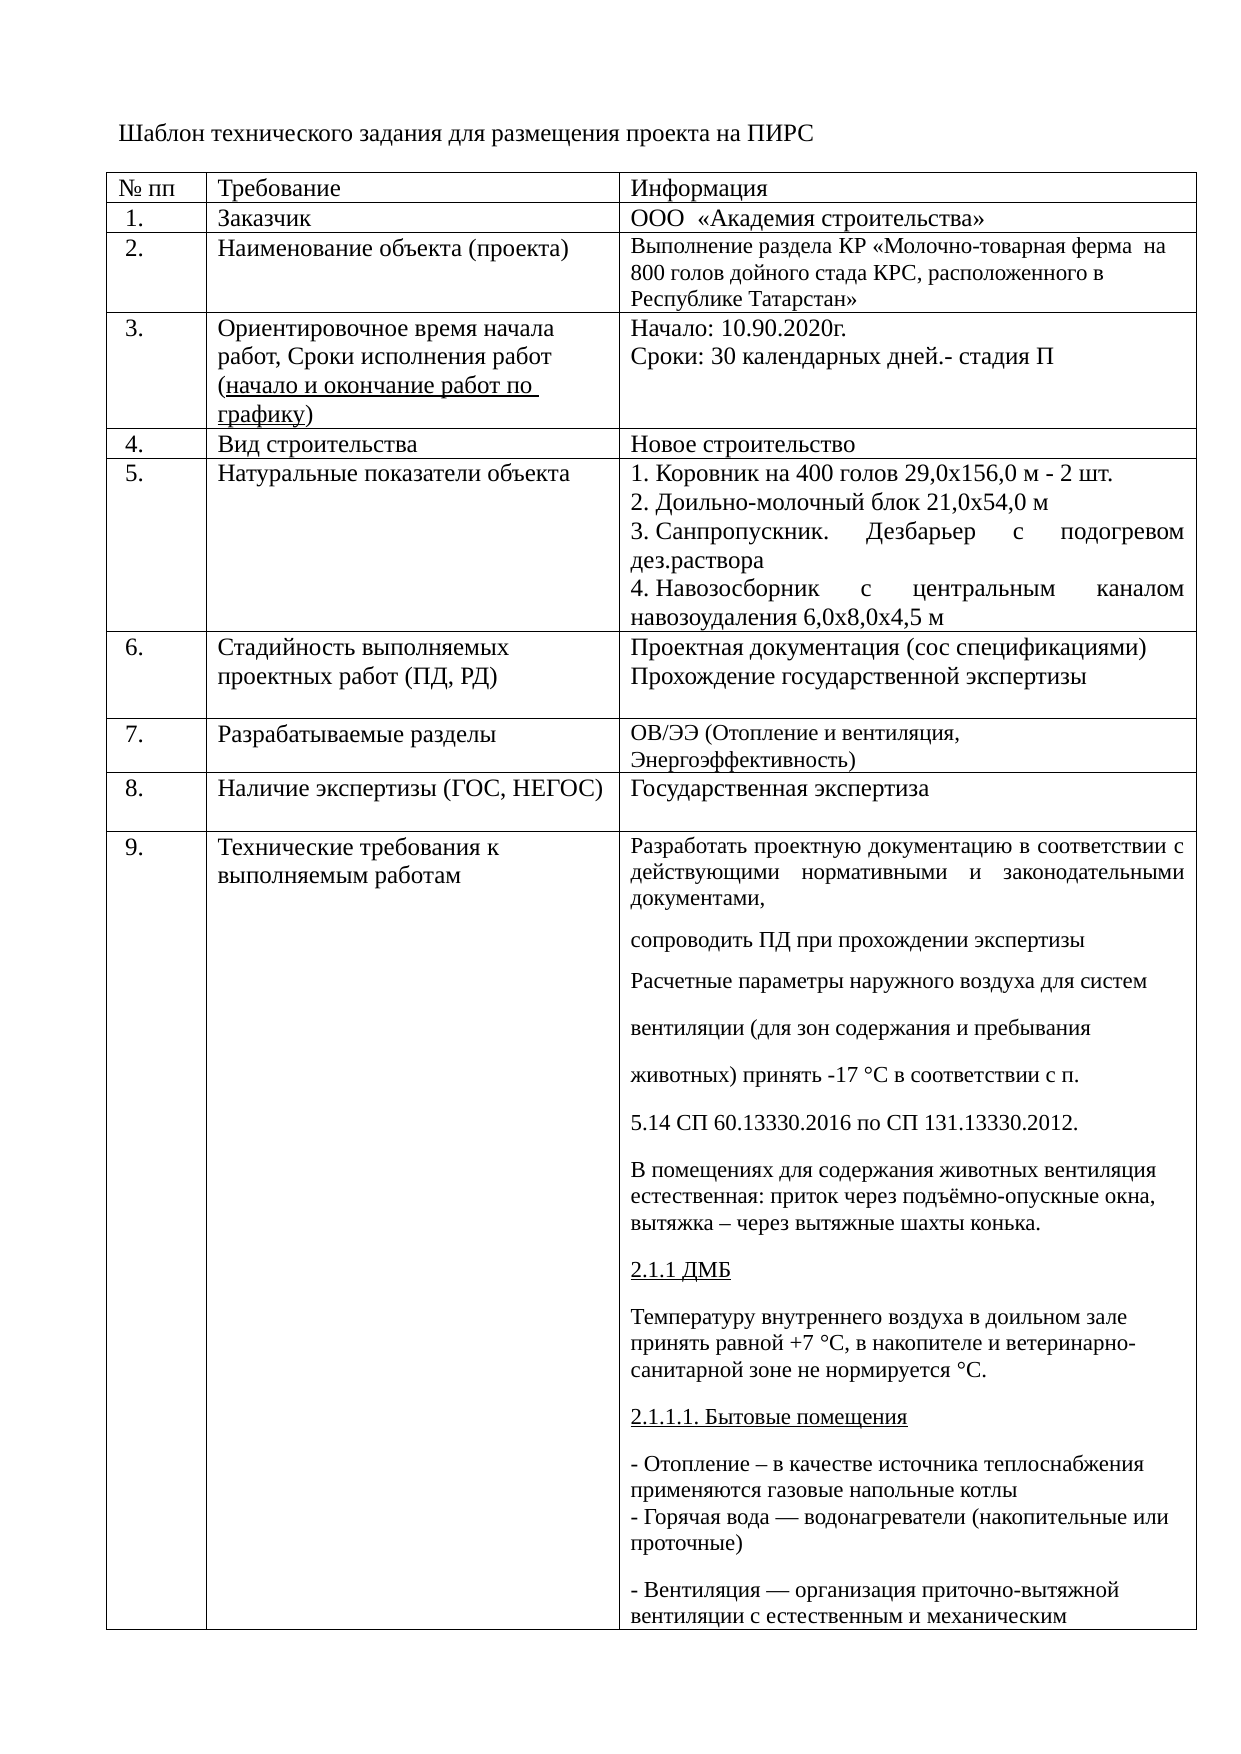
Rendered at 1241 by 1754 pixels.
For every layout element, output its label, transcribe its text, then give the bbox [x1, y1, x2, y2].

table_cell Коровник на 400 голов 29,0х156,0 м - 2 шт. Доильно-молочный блок 21,0х54,0 м Санпропускник. Дезбарьер с подогревом дез.раствора Навозосборник с центральным каналом навозоудаления 6,0х8,0х4,5 м [620, 459, 1196, 631]
table_cell Новое строительство [620, 429, 1196, 457]
table_cell Ориентировочное время начала работ, Сроки исполнения работ (начало и окончание работ по графику) [207, 313, 619, 428]
table_header Информация [620, 173, 1196, 202]
table_cell Заказчик [207, 203, 619, 232]
table_cell [107, 773, 206, 831]
table_cell [107, 632, 206, 718]
table_cell [107, 719, 206, 772]
table_cell [107, 459, 206, 631]
table_header Требование [207, 173, 619, 202]
table_cell Разрабатываемые разделы [207, 719, 619, 772]
table_cell [107, 313, 206, 428]
table_cell Выполнение раздела КР «Молочно-товарная ферма на 800 голов дойного стада КРС, расположенного в Республике Татарстан» [620, 233, 1196, 312]
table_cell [620, 832, 1196, 1629]
table_cell [107, 233, 206, 312]
table_cell Государственная экспертиза [620, 773, 1196, 831]
text Шаблон технического задания для размещения проекта на ПИРС [118, 118, 1152, 147]
table_cell ООО «Академия строительства» [620, 203, 1196, 232]
table_cell [107, 832, 206, 1629]
table_cell Наличие экспертизы (ГОС, НЕГОС) [207, 773, 619, 831]
table_cell Проектная документация (сос спецификациями) Прохождение государственной экспертизы [620, 632, 1196, 718]
table_cell Вид строительства [207, 429, 619, 457]
table_header № пп [107, 173, 206, 202]
table_cell ОВ/ЭЭ (Отопление и вентиляция, Энергоэффективность) [620, 719, 1196, 772]
table_cell Стадийность выполняемых проектных работ (ПД, РД) [207, 632, 619, 718]
table_cell Начало: 10.90.2020г. Сроки: 30 календарных дней.- стадия П [620, 313, 1196, 428]
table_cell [207, 832, 619, 1629]
table_cell Натуральные показатели объекта [207, 459, 619, 631]
table_cell [107, 429, 206, 457]
table_cell [107, 203, 206, 232]
table_cell Наименование объекта (проекта) [207, 233, 619, 312]
